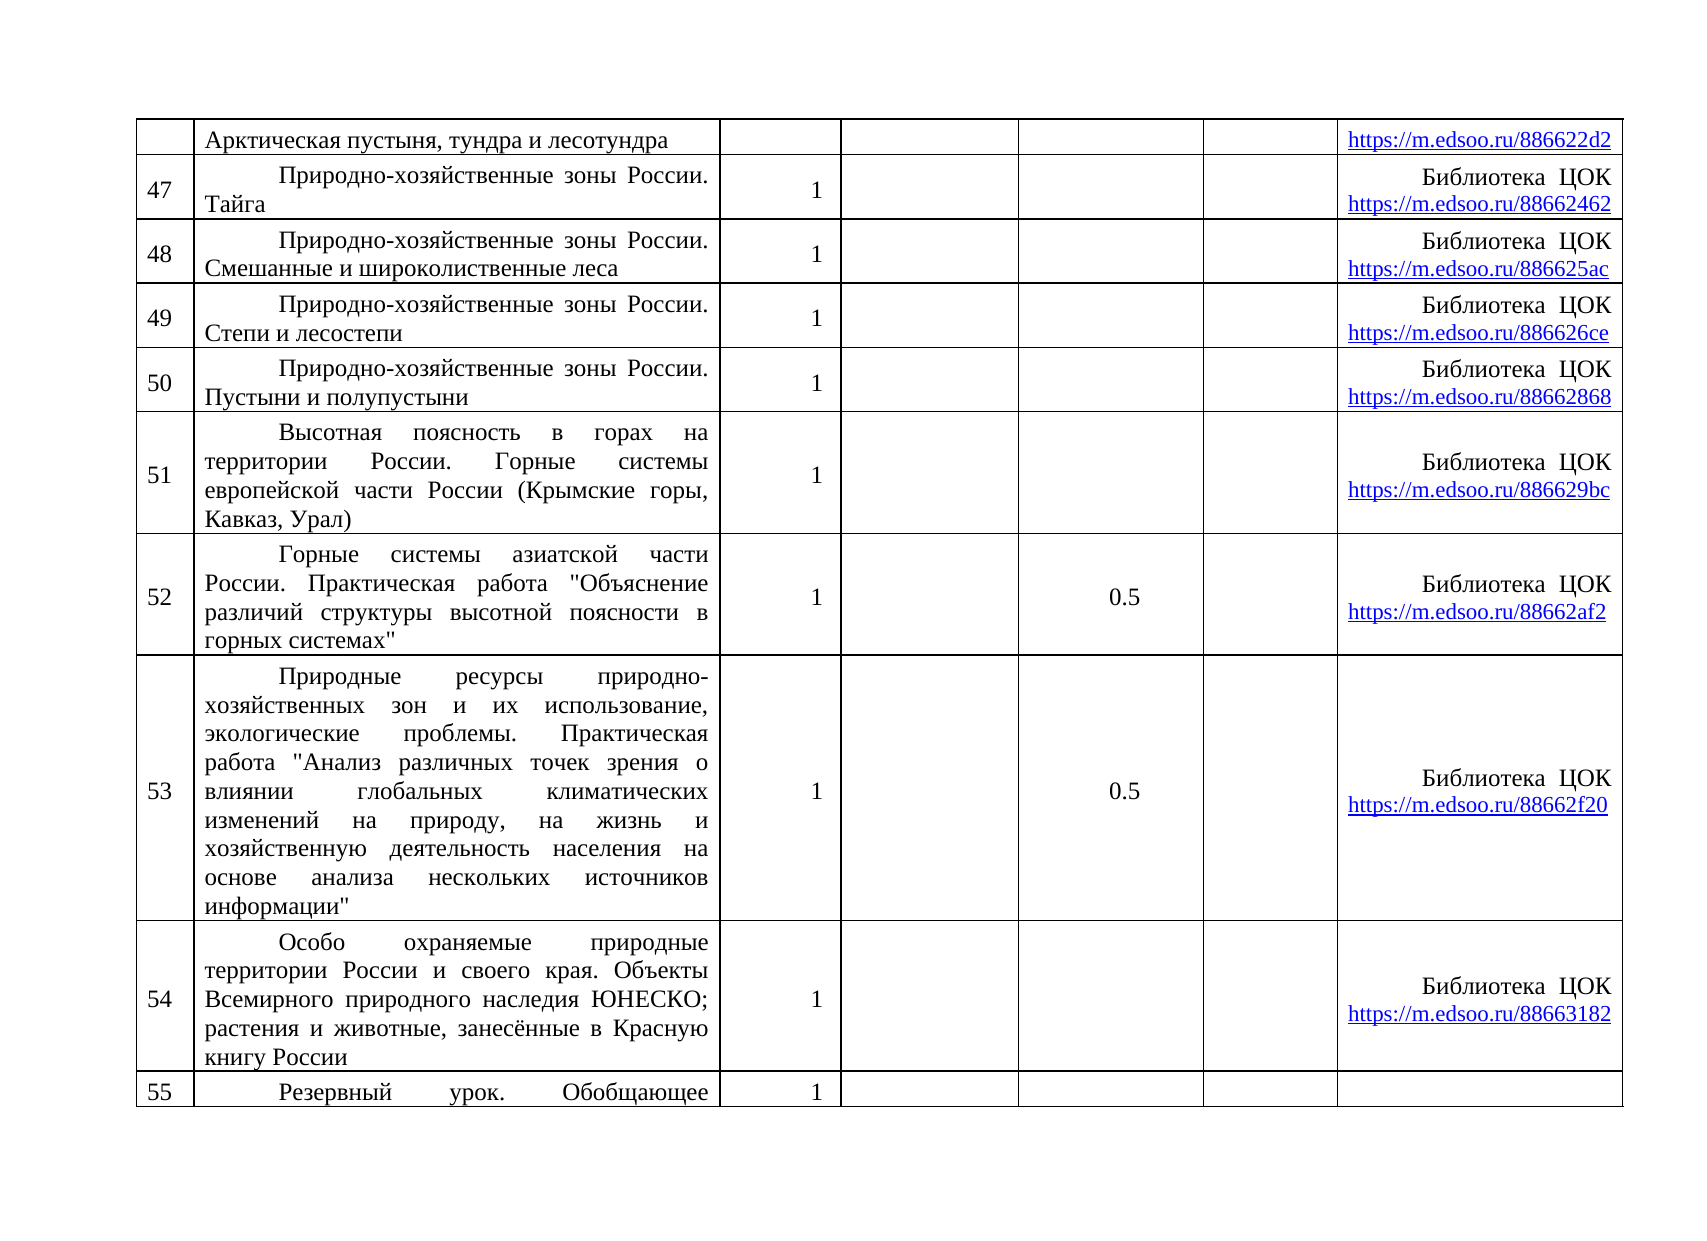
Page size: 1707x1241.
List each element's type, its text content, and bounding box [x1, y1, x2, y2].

table_cell [842, 120, 1018, 154]
table_cell [1204, 120, 1337, 154]
table_cell Высотная поясность в горах на территории России. Горные системы европейской части России (Крымские горы, Кавказ, Урал) [195, 412, 719, 532]
table_cell [1019, 921, 1203, 1070]
table_cell 1 [721, 1072, 840, 1106]
table_cell [1338, 1072, 1622, 1106]
table_cell [1204, 921, 1337, 1070]
table_cell [842, 348, 1018, 411]
table_cell 48 [137, 220, 193, 282]
table_cell Особо охраняемые природные территории России и своего края. Объекты Всемирного природного наследия ЮНЕСКО; растения и животные, занесённые в Красную книгу России [195, 921, 719, 1070]
table_cell [1204, 155, 1337, 218]
table_cell 1 [721, 284, 840, 346]
table_cell 0.5 [1019, 656, 1203, 920]
table_cell [842, 921, 1018, 1070]
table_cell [195, 1072, 719, 1106]
table_cell 1 [721, 921, 840, 1070]
table_cell 47 [137, 155, 193, 218]
table_cell Библиотека ЦОК https://m.edsoo.ru/88662462 [1338, 155, 1622, 218]
table_cell [1019, 155, 1203, 218]
table_cell Природно-хозяйственные зоны России. Пустыни и полупустыни [195, 348, 719, 411]
table_cell 55 [137, 1072, 193, 1106]
table_cell 51 [137, 412, 193, 532]
table_cell [1019, 1072, 1203, 1106]
table_cell [1204, 1072, 1337, 1106]
table_cell [842, 1072, 1018, 1106]
table_cell [1019, 220, 1203, 282]
table_cell [842, 412, 1018, 532]
table_cell Природно-хозяйственные зоны России. Степи и лесостепи [195, 284, 719, 346]
table_cell [842, 534, 1018, 654]
table_cell Горные системы азиатской части России. Практическая работа "Объяснение различий структуры высотной поясности в горных системах" [195, 534, 719, 654]
table_cell 50 [137, 348, 193, 411]
table_cell Библиотека ЦОК https://m.edsoo.ru/886629bc [1338, 412, 1622, 532]
table_cell [1204, 348, 1337, 411]
table_cell [1019, 348, 1203, 411]
table_cell 1 [721, 120, 840, 154]
table_cell 54 [137, 921, 193, 1070]
table_cell 1 [721, 534, 840, 654]
table_cell Природно-хозяйственные зоны России. Смешанные и широколиственные леса [195, 220, 719, 282]
table_cell [842, 284, 1018, 346]
table_cell [1204, 534, 1337, 654]
table_cell Природные ресурсы природно-хозяйственных зон и их использование, экологические проблемы. Практическая работа "Анализ различных точек зрения о влиянии глобальных климатических изменений на природу, на жизнь и хозяйственную деятельность населения на основе анализа нескольких источников информации" [195, 656, 719, 920]
table_cell 0.5 [1019, 534, 1203, 654]
table_cell 1 [721, 348, 840, 411]
table_cell Библиотека ЦОК https://m.edsoo.ru/88662af2 [1338, 534, 1622, 654]
table_cell Библиотека ЦОК https://m.edsoo.ru/88662868 [1338, 348, 1622, 411]
table_cell [842, 155, 1018, 218]
table_cell 1 [721, 155, 840, 218]
table_cell 46 [137, 120, 193, 154]
table_cell [1204, 284, 1337, 346]
table_cell 1 [721, 220, 840, 282]
table_cell 53 [137, 656, 193, 920]
table_cell [1204, 656, 1337, 920]
table_cell [842, 656, 1018, 920]
table_cell Библиотека ЦОК https://m.edsoo.ru/886626ce [1338, 284, 1622, 346]
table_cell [1338, 120, 1622, 154]
table_cell 1 [721, 656, 840, 920]
table_cell [842, 220, 1018, 282]
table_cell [195, 120, 719, 154]
table_cell 52 [137, 534, 193, 654]
table_cell Библиотека ЦОК https://m.edsoo.ru/88663182 [1338, 921, 1622, 1070]
table_cell 1 [721, 412, 840, 532]
table_cell [1019, 412, 1203, 532]
table_cell Библиотека ЦОК https://m.edsoo.ru/88662f20 [1338, 656, 1622, 920]
table_cell Природно-хозяйственные зоны России. Тайга [195, 155, 719, 218]
table_cell [1204, 220, 1337, 282]
table_cell [1204, 412, 1337, 532]
table_cell Библиотека ЦОК https://m.edsoo.ru/886625ac [1338, 220, 1622, 282]
table_cell [1019, 120, 1203, 154]
table_cell 49 [137, 284, 193, 346]
table_cell [1019, 284, 1203, 346]
